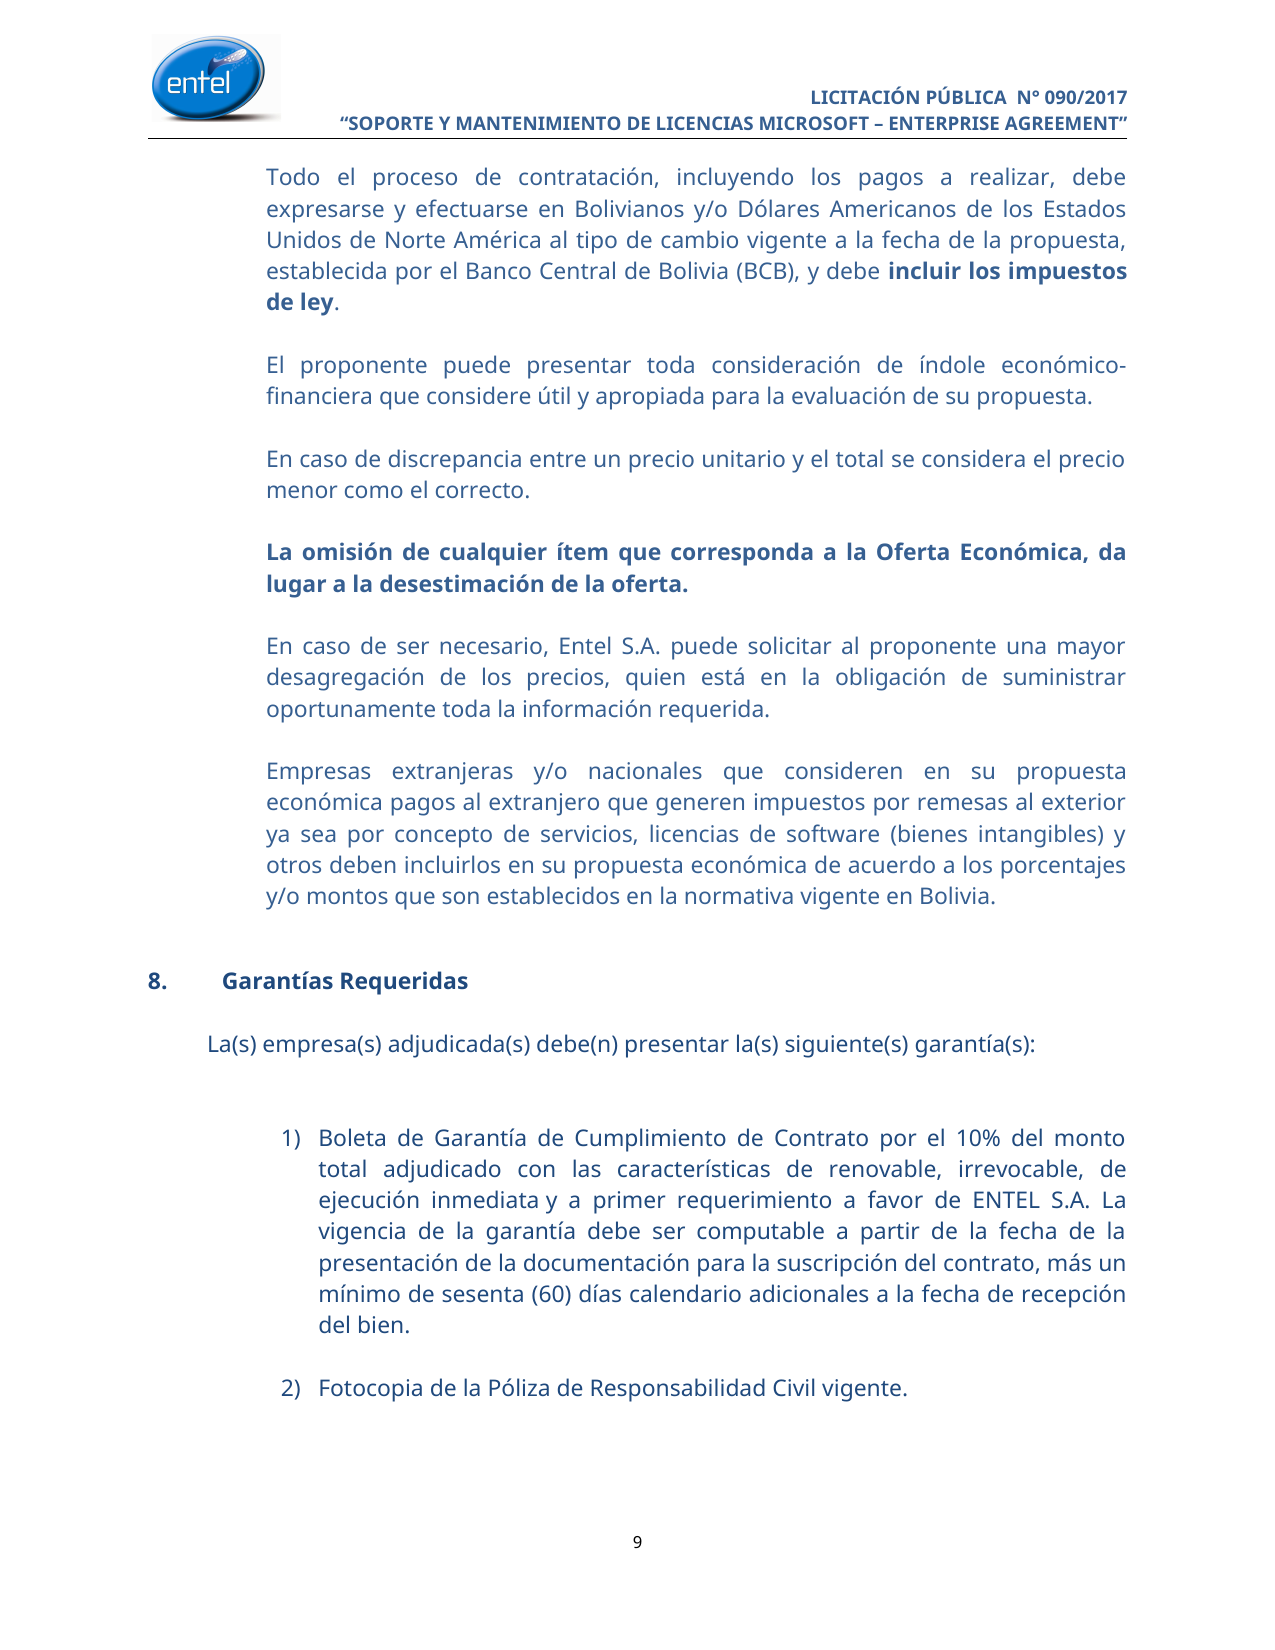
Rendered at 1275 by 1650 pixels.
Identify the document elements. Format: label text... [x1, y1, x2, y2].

text La(s) empresa(s) adjudicada(s) debe(n) presentar la(s) siguiente(s) garantía(s): [207, 1028, 1127, 1059]
text En caso de ser necesario, Entel S.A. puede solicitar al proponente una mayor desagregación de los precios, quien está en la obligación de suministrar oportunamente toda la información requerida. [266, 630, 1127, 724]
picture [151, 34, 282, 122]
list Fotocopia de la Póliza de Responsabilidad Civil vigente. [281, 1372, 1127, 1403]
text En caso de discrepancia entre un precio unitario y el total se considera el precio menor como el correcto. [266, 443, 1127, 505]
text Todo el proceso de contratación, incluyendo los pagos a realizar, debe expresarse y efectuarse en Bolivianos y/o Dólares Americanos de los Estados Unidos de Norte América al tipo de cambio vigente a la fecha de la propuesta, establecida por el Banco Central de Bolivia (BCB), y debe incluir los impuestos de ley. [266, 161, 1127, 318]
list Garantías Requeridas [148, 965, 1127, 997]
list Boleta de Garantía de Cumplimiento de Contrato por el 10% del monto total adjudicado con las características de renovable, irrevocable, de ejecución inmediata y a primer requerimiento a favor de ENTEL S.A. La vigencia de la garantía debe ser computable a partir de la fecha de la presentación de la documentación para la suscripción del contrato, más un mínimo de sesenta (60) días calendario adicionales a la fecha de recepción del bien. [281, 1122, 1127, 1340]
text Empresas extranjeras y/o nacionales que consideren en su propuesta económica pagos al extranjero que generen impuestos por remesas al exterior ya sea por concepto de servicios, licencias de software (bienes intangibles) y otros deben incluirlos en su propuesta económica de acuerdo a los porcentajes y/o montos que son establecidos en la normativa vigente en Bolivia. [266, 755, 1127, 911]
text El proponente puede presentar toda consideración de índole económico-financiera que considere útil y apropiada para la evaluación de su propuesta. [266, 349, 1127, 411]
text La omisión de cualquier ítem que corresponda a la Oferta Económica, da lugar a la desestimación de la oferta. [266, 536, 1127, 599]
